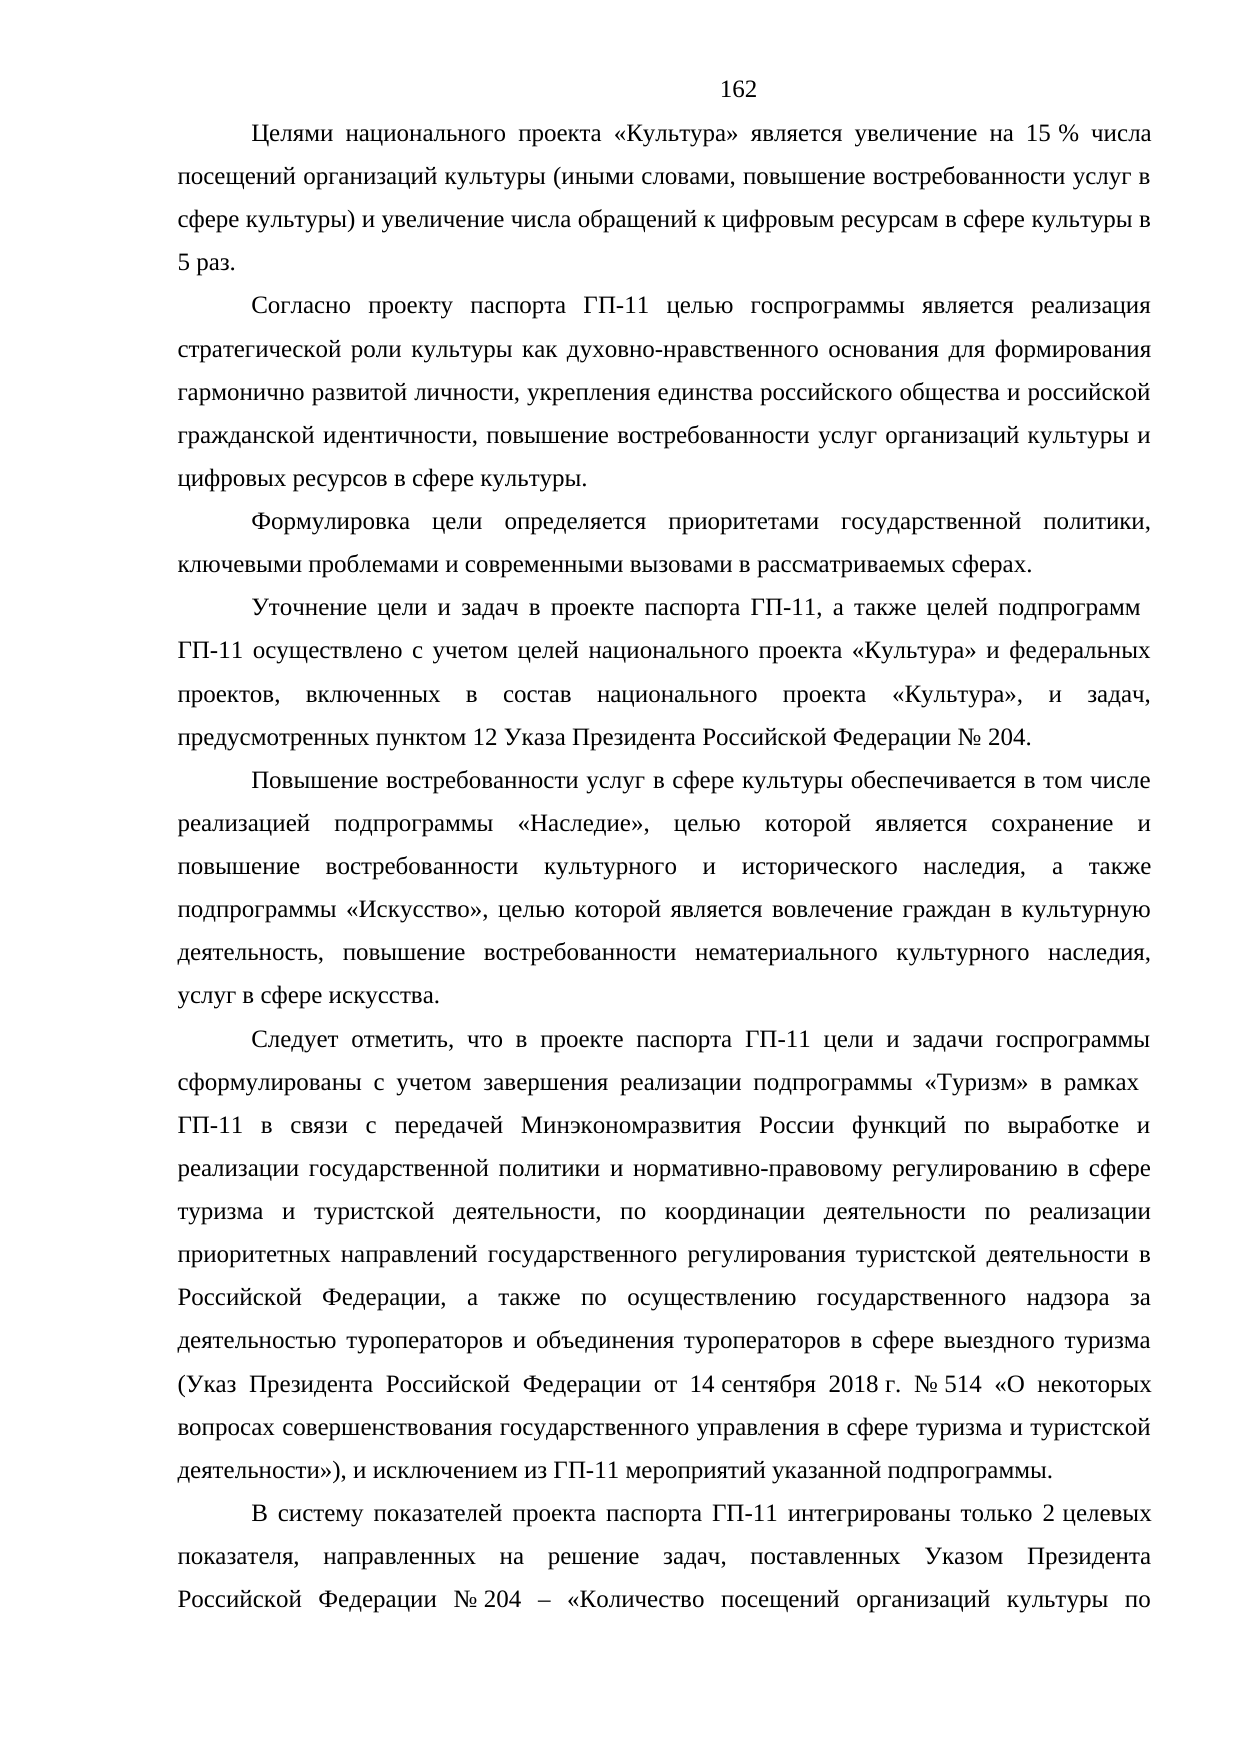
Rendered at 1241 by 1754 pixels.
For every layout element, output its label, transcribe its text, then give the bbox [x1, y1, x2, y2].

text Уточнение цели и задач в проекте паспорта ГП-11, а также целей подпрограмм ГП-11 осуществлено с учетом целей национального проекта «Культура» и федеральных проектов, включенных в состав национального проекта «Культура», и задач, предусмотренных пунктом 12 Указа Президента Российской Федерации № 204. [177, 592, 1152, 751]
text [177, 1498, 1152, 1613]
text Целями национального проекта «Культура» является увеличение на 15 % числа посещений организаций культуры (иными словами, повышение востребованности услуг в сфере культуры) и увеличение числа обращений к цифровым ресурсам в сфере культуры в 5 раз. [177, 118, 1152, 276]
text Формулировка цели определяется приоритетами государственной политики, ключевыми проблемами и современными вызовами в рассматриваемых сферах. [177, 506, 1152, 578]
text Повышение востребованности услуг в сфере культуры обеспечивается в том числе реализацией подпрограммы «Наследие», целью которой является сохранение и повышение востребованности культурного и исторического наследия, а также подпрограммы «Искусство», целью которой является вовлечение граждан в культурную деятельность, повышение востребованности нематериального культурного наследия, услуг в сфере искусства. [177, 765, 1152, 1009]
text Согласно проекту паспорта ГП-11 целью госпрограммы является реализация стратегической роли культуры как духовно-нравственного основания для формирования гармонично развитой личности, укрепления единства российского общества и российской гражданской идентичности, повышение востребованности услуг организаций культуры и цифровых ресурсов в сфере культуры. [177, 291, 1152, 492]
text Следует отметить, что в проекте паспорта ГП-11 цели и задачи госпрограммы сформулированы с учетом завершения реализации подпрограммы «Туризм» в рамках ГП-11 в связи с передачей Минэкономразвития России функций по выработке и реализации государственной политики и нормативно-правовому регулированию в сфере туризма и туристской деятельности, по координации деятельности по реализации приоритетных направлений государственного регулирования туристской деятельности в Российской Федерации, а также по осуществлению государственного надзора за деятельностью туроператоров и объединения туроператоров в сфере выездного туризма (Указ Президента Российской Федерации от 14 сентября 2018 г. № 514 «О некоторых вопросах совершенствования государственного управления в сфере туризма и туристской деятельности»), и исключением из ГП-11 мероприятий указанной подпрограммы. [177, 1024, 1152, 1484]
